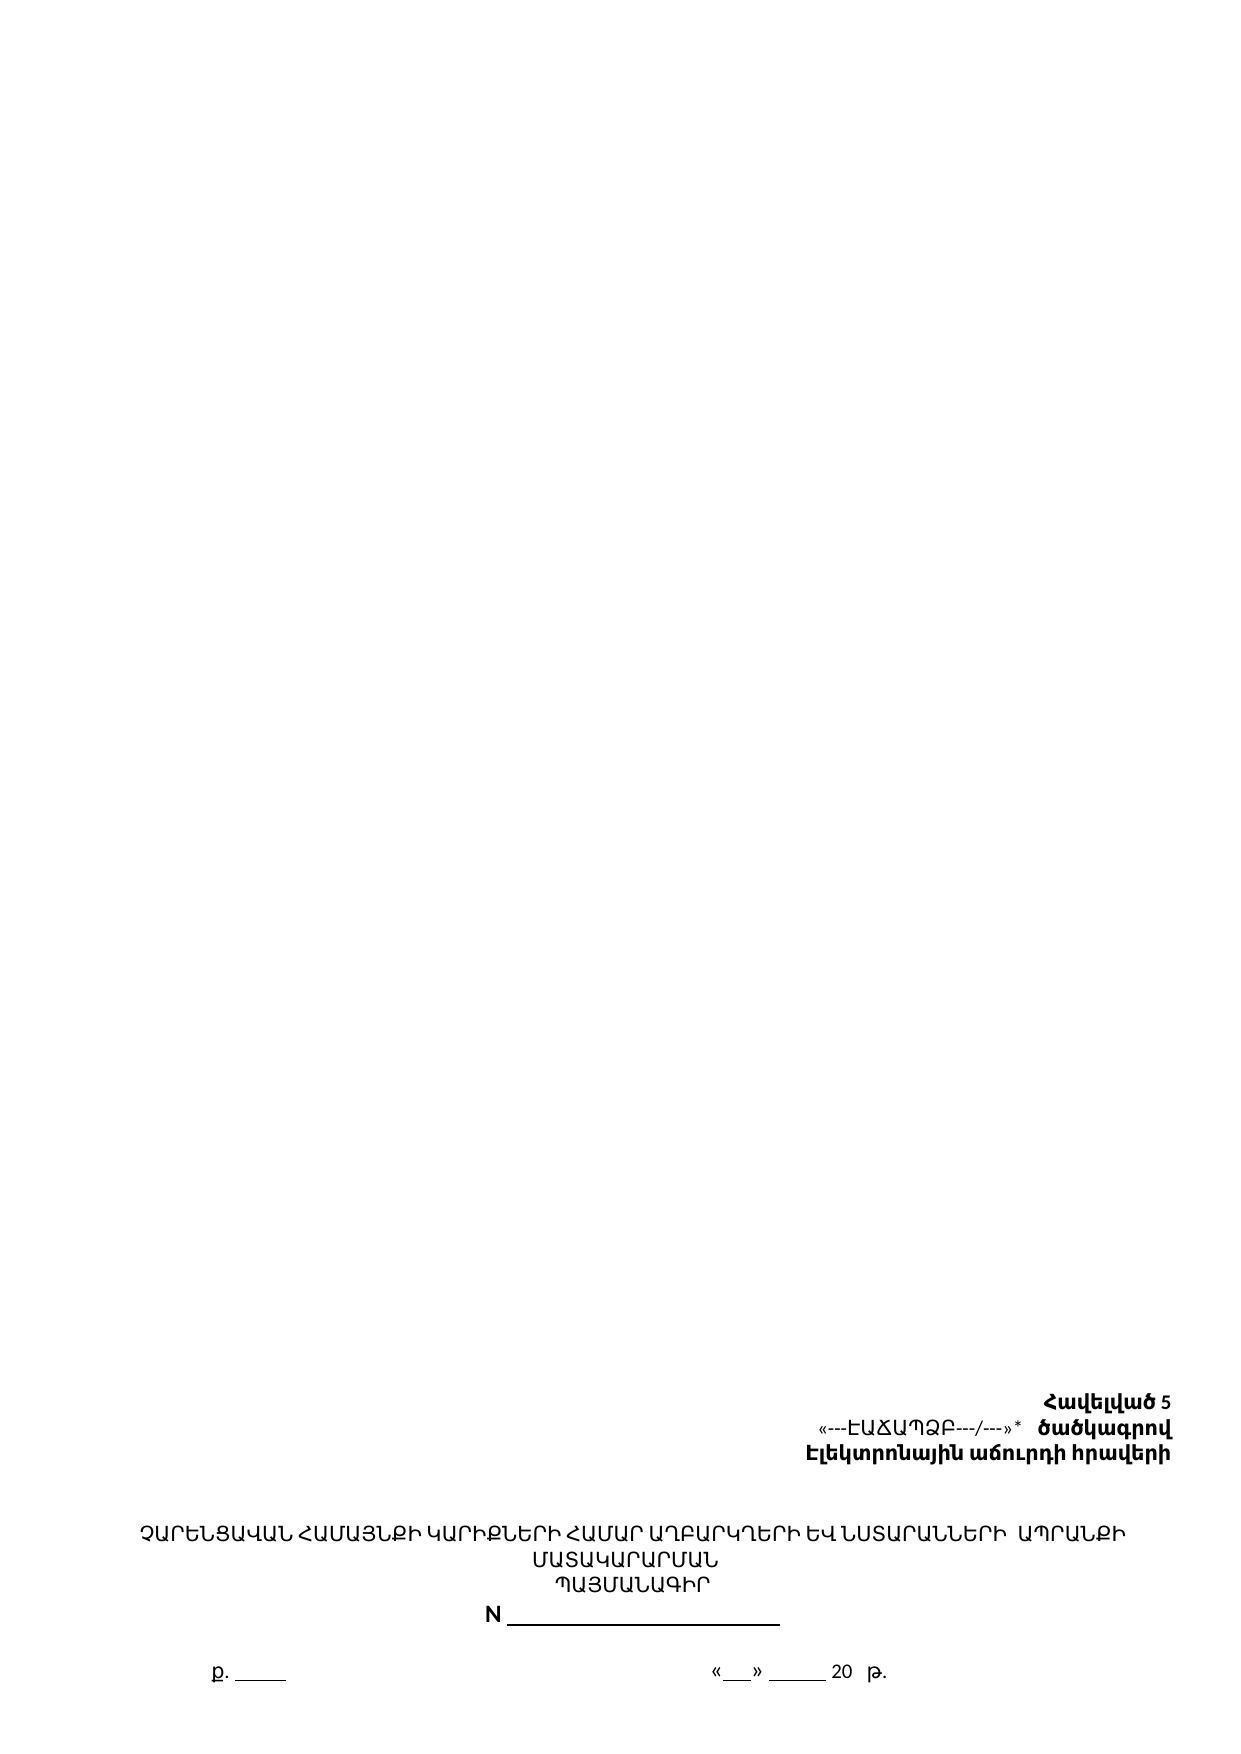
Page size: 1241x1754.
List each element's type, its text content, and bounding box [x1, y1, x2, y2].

text ք. « » 20 թ. [94, 1654, 1171, 1684]
text N [79, 1598, 1171, 1628]
text Հավելված 5 [94, 1389, 1171, 1415]
text ՊԱՅՄԱՆԱԳԻՐ [79, 1572, 1171, 1598]
text Էլեկտրոնային աճուրդի հրավերի [94, 1440, 1171, 1466]
text ՉԱՐԵՆՑԱՎԱՆ ՀԱՄԱՅՆՔԻ ԿԱՐԻՔՆԵՐԻ ՀԱՄԱՐ ԱՂԲԱՐԿՂԵՐԻ ԵՎ ՆՍՏԱՐԱՆՆԵՐԻ ԱՊՐԱՆՔԻ ՄԱՏԱԿԱՐԱՐՄԱՆ [79, 1522, 1171, 1572]
text «---ԷԱՃԱՊՁԲ---/---»* ծածկագրով [94, 1415, 1171, 1440]
